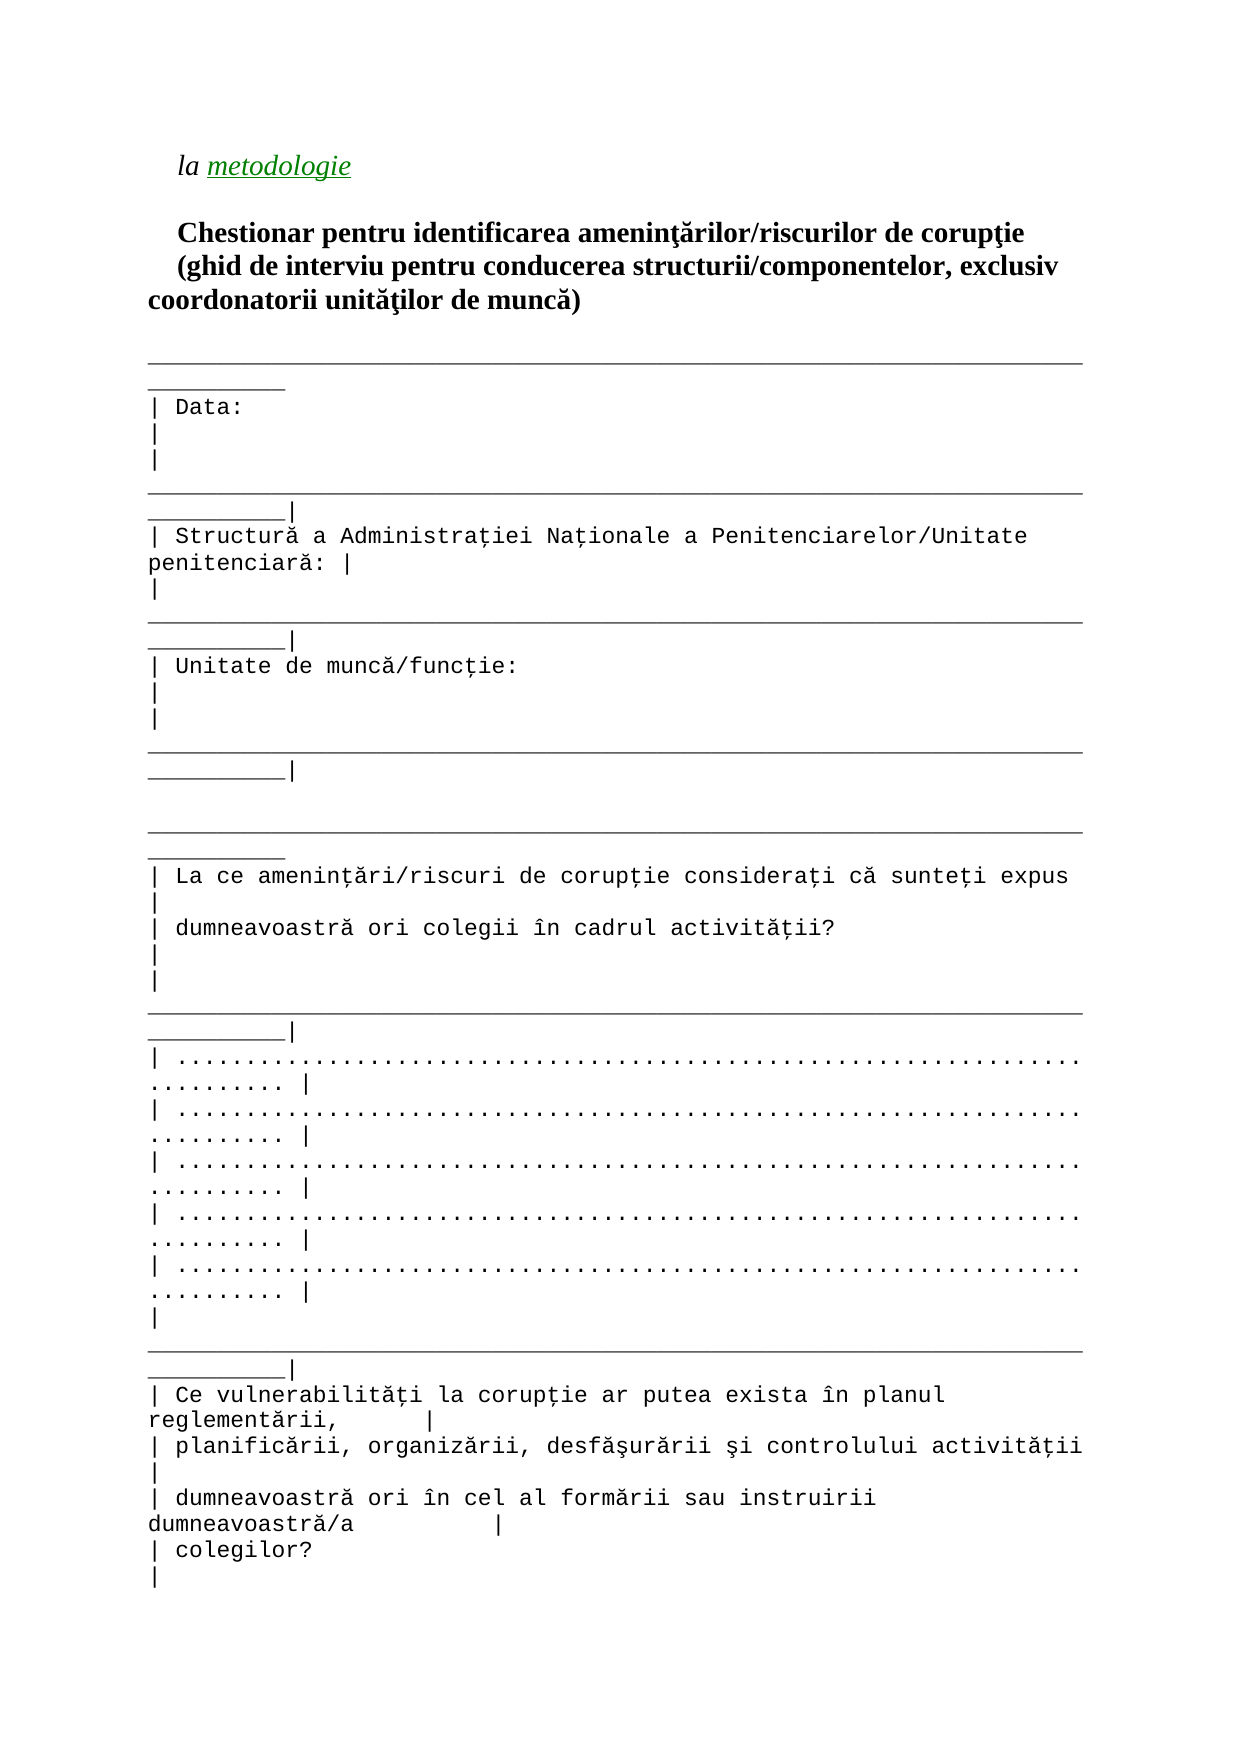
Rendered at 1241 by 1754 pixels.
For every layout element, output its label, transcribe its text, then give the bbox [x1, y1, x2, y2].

text | dumneavoastră ori în cel al formării sau instruirii dumneavoastră/a | [148, 1487, 1093, 1538]
text | ............................................................................ | [148, 1253, 1093, 1305]
text | Data: | [148, 395, 1093, 447]
text | planificării, organizării, desfăşurării şi controlului activităţii | [148, 1435, 1093, 1487]
text ______________________________________________________________________________ [148, 315, 1093, 395]
text | Ce vulnerabilităţi la corupţie ar putea exista în planul reglementării, | [148, 1383, 1093, 1435]
text ______________________________________________________________________________ [148, 784, 1093, 864]
text |______________________________________________________________________________| [148, 447, 1093, 525]
text Chestionar pentru identificarea ameninţărilor/riscurilor de corupţie [148, 215, 1093, 248]
text |______________________________________________________________________________| [148, 968, 1093, 1046]
text |______________________________________________________________________________| [148, 1305, 1093, 1383]
text | ............................................................................ | [148, 1098, 1093, 1149]
text la metodologie [148, 148, 1093, 181]
text | ............................................................................ | [148, 1201, 1093, 1253]
text | Unitate de muncă/funcţie: | [148, 654, 1093, 706]
text | dumneavoastră ori colegii în cadrul activităţii? | [148, 916, 1093, 968]
text | ............................................................................ | [148, 1149, 1093, 1201]
text | La ce ameninţări/riscuri de corupţie consideraţi că sunteţi expus | [148, 864, 1093, 916]
text |______________________________________________________________________________| [148, 706, 1093, 784]
text |______________________________________________________________________________| [148, 577, 1093, 654]
text | Structură a Administraţiei Naţionale a Penitenciarelor/Unitate penitenciară: | [148, 525, 1093, 577]
text (ghid de interviu pentru conducerea structurii/componentelor, exclusiv coordonatorii unităţilor de muncă) [148, 248, 1093, 315]
text | colegilor? | [148, 1538, 1093, 1590]
text | ............................................................................ | [148, 1046, 1093, 1098]
